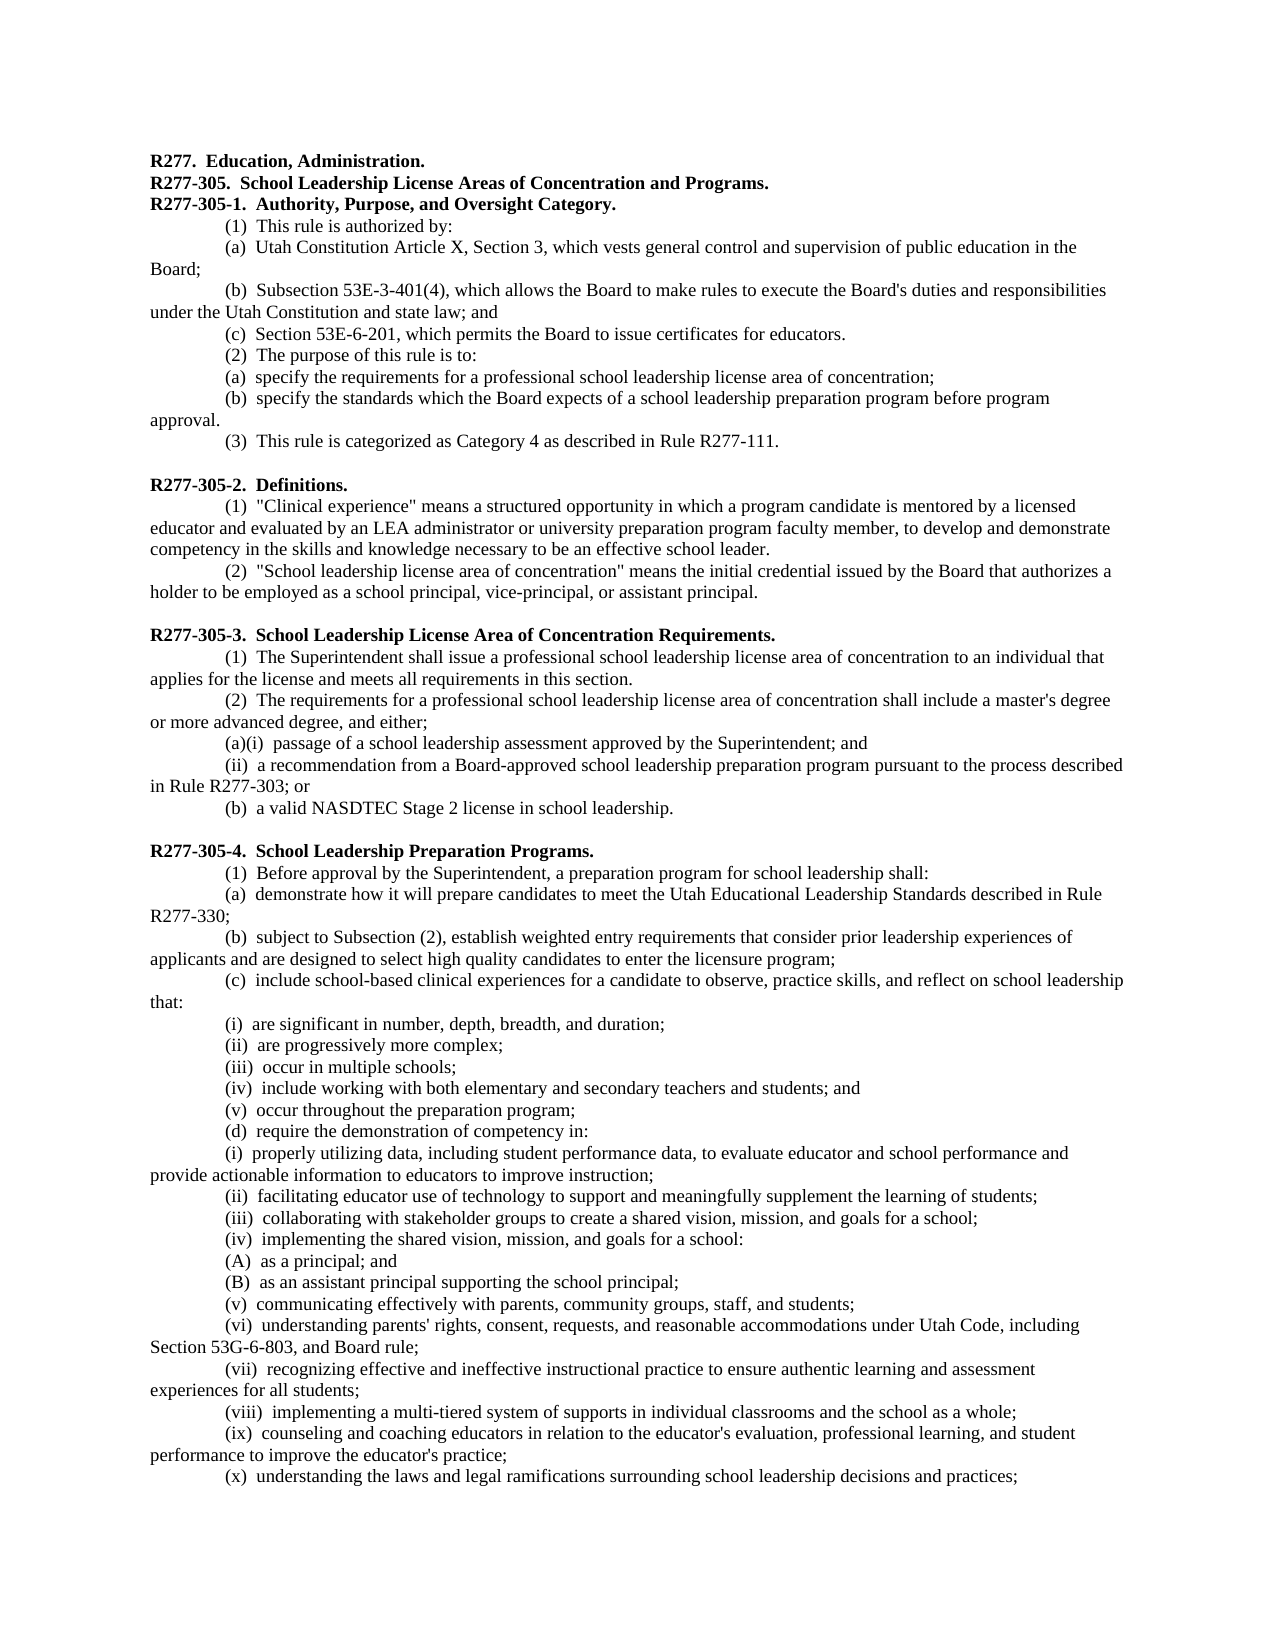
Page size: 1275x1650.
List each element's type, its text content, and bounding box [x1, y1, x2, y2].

text (i) are significant in number, depth, breadth, and duration; [150, 1012, 1125, 1034]
text (ix) counseling and coaching educators in relation to the educator's evaluation, professional learning, and student performance to improve the educator's practice; [150, 1422, 1125, 1465]
text (iii) occur in multiple schools; [150, 1056, 1125, 1077]
text (v) occur throughout the preparation program; [150, 1099, 1125, 1120]
text R277-305-3. School Leadership License Area of Concentration Requirements. [150, 624, 1125, 646]
text (d) require the demonstration of competency in: [150, 1120, 1125, 1142]
text (1) "Clinical experience" means a structured opportunity in which a program candidate is mentored by a licensed educator and evaluated by an LEA administrator or university preparation program faculty member, to develop and demonstrate competency in the skills and knowledge necessary to be an effective school leader. [150, 495, 1125, 560]
text (a) specify the requirements for a professional school leadership license area of concentration; [150, 366, 1125, 387]
text (2) The requirements for a professional school leadership license area of concentration shall include a master's degree or more advanced degree, and either; [150, 689, 1125, 732]
text (c) Section 53E-6-201, which permits the Board to issue certificates for educators. [150, 322, 1125, 344]
text (c) include school-based clinical experiences for a candidate to observe, practice skills, and reflect on school leadership that: [150, 969, 1125, 1012]
text (a) demonstrate how it will prepare candidates to meet the Utah Educational Leadership Standards described in Rule R277-330; [150, 883, 1125, 926]
text R277. Education, Administration. [150, 150, 1125, 172]
text (iii) collaborating with stakeholder groups to create a shared vision, mission, and goals for a school; [150, 1207, 1125, 1228]
text (1) The Superintendent shall issue a professional school leadership license area of concentration to an individual that applies for the license and meets all requirements in this section. [150, 646, 1125, 689]
text (1) This rule is authorized by: [150, 215, 1125, 236]
text (vi) understanding parents' rights, consent, requests, and reasonable accommodations under Utah Code, including Section 53G-6-803, and Board rule; [150, 1314, 1125, 1357]
text (3) This rule is categorized as Category 4 as described in Rule R277-111. [150, 430, 1125, 452]
text (A) as a principal; and [150, 1250, 1125, 1271]
text (ii) a recommendation from a Board-approved school leadership preparation program pursuant to the process described in Rule R277-303; or [150, 754, 1125, 797]
text R277-305-4. School Leadership Preparation Programs. [150, 840, 1125, 862]
text (2) "School leadership license area of concentration" means the initial credential issued by the Board that authorizes a holder to be employed as a school principal, vice-principal, or assistant principal. [150, 560, 1125, 603]
text (viii) implementing a multi-tiered system of supports in individual classrooms and the school as a whole; [150, 1401, 1125, 1422]
text (b) Subsection 53E-3-401(4), which allows the Board to make rules to execute the Board's duties and responsibilities under the Utah Constitution and state law; and [150, 279, 1125, 322]
text (vii) recognizing effective and ineffective instructional practice to ensure authentic learning and assessment experiences for all students; [150, 1357, 1125, 1401]
text R277-305-2. Definitions. [150, 473, 1125, 495]
text (b) subject to Subsection (2), establish weighted entry requirements that consider prior leadership experiences of applicants and are designed to select high quality candidates to enter the licensure program; [150, 926, 1125, 969]
text (x) understanding the laws and legal ramifications surrounding school leadership decisions and practices; [150, 1465, 1125, 1487]
text (a)(i) passage of a school leadership assessment approved by the Superintendent; and [150, 732, 1125, 754]
text (ii) facilitating educator use of technology to support and meaningfully supplement the learning of students; [150, 1185, 1125, 1207]
text (v) communicating effectively with parents, community groups, staff, and students; [150, 1293, 1125, 1314]
text (b) specify the standards which the Board expects of a school leadership preparation program before program approval. [150, 387, 1125, 430]
text R277-305-1. Authority, Purpose, and Oversight Category. [150, 193, 1125, 215]
text (i) properly utilizing data, including student performance data, to evaluate educator and school performance and provide actionable information to educators to improve instruction; [150, 1142, 1125, 1185]
text (a) Utah Constitution Article X, Section 3, which vests general control and supervision of public education in the Board; [150, 236, 1125, 279]
text (1) Before approval by the Superintendent, a preparation program for school leadership shall: [150, 862, 1125, 883]
text (iv) include working with both elementary and secondary teachers and students; and [150, 1077, 1125, 1099]
text (B) as an assistant principal supporting the school principal; [150, 1271, 1125, 1293]
text (ii) are progressively more complex; [150, 1034, 1125, 1056]
text (iv) implementing the shared vision, mission, and goals for a school: [150, 1228, 1125, 1250]
text (2) The purpose of this rule is to: [150, 344, 1125, 366]
text R277-305. School Leadership License Areas of Concentration and Programs. [150, 172, 1125, 193]
text (b) a valid NASDTEC Stage 2 license in school leadership. [150, 797, 1125, 818]
